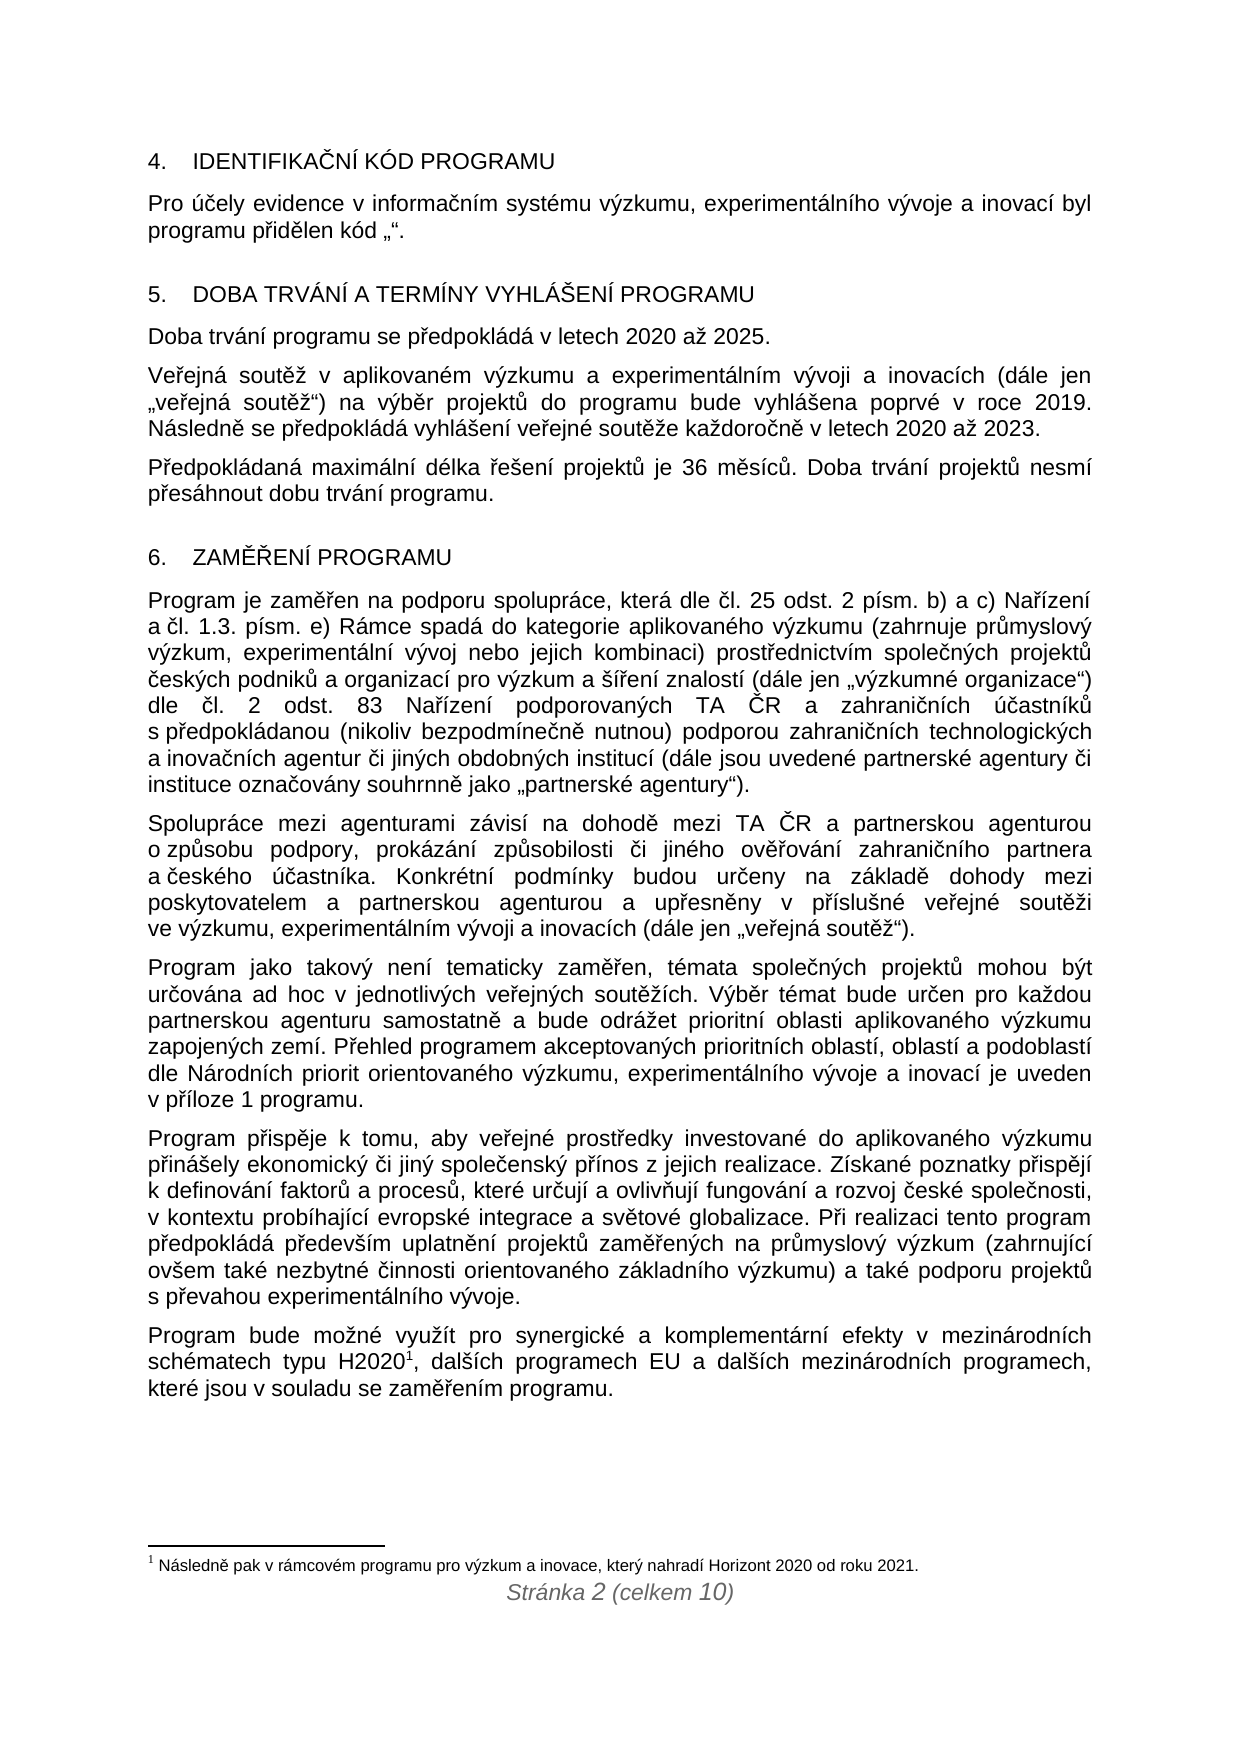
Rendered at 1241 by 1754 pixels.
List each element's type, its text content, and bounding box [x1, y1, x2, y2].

text Veřejná soutěž v aplikovaném výzkumu a experimentálním vývoji a inovacích (dále jen „veřejná soutěž“) na výběr projektů do programu bude vyhlášena poprvé v roce 2019. Následně se předpokládá vyhlášení veřejné soutěže každoročně v letech 2020 až 2023. [148, 362, 1093, 441]
subtitle DOBA TRVÁNÍ A TERMÍNY VYHLÁŠENÍ PROGRAMU [148, 281, 1093, 307]
text Program je zaměřen na podporu spolupráce, která dle čl. 25 odst. 2 písm. b) a c) Nařízení a čl. 1.3. písm. e) Rámce spadá do kategorie aplikovaného výzkumu (zahrnuje průmyslový výzkum, experimentální vývoj nebo jejich kombinaci) prostřednictvím společných projektů českých podniků a organizací pro výzkum a šíření znalostí (dále jen „výzkumné organizace“) dle čl. 2 odst. 83 Nařízení podporovaných TA ČR a zahraničních účastníků s předpokládanou (nikoliv bezpodmínečně nutnou) podporou zahraničních technologických a inovačních agentur či jiných obdobných institucí (dále jsou uvedené partnerské agentury či instituce označovány souhrnně jako „partnerské agentury“). [148, 587, 1093, 797]
text Program přispěje k tomu, aby veřejné prostředky investované do aplikovaného výzkumu přinášely ekonomický či jiný společenský přínos z jejich realizace. Získané poznatky přispějí k definování faktorů a procesů, které určují a ovlivňují fungování a rozvoj české společnosti, v kontextu probíhající evropské integrace a světové globalizace. Při realizaci tento program předpokládá především uplatnění projektů zaměřených na průmyslový výzkum (zahrnující ovšem také nezbytné činnosti orientovaného základního výzkumu) a také podporu projektů s převahou experimentálního vývoje. [148, 1125, 1093, 1309]
text Spolupráce mezi agenturami závisí na dohodě mezi TA ČR a partnerskou agenturou o způsobu podpory, prokázání způsobilosti či jiného ověřování zahraničního partnera a českého účastníka. Konkrétní podmínky budou určeny na základě dohody mezi poskytovatelem a partnerskou agenturou a upřesněny v příslušné veřejné soutěži ve výzkumu, experimentálním vývoji a inovacích (dále jen „veřejná soutěž“). [148, 810, 1093, 942]
text Pro účely evidence v informačním systému výzkumu, experimentálního vývoje a inovací byl programu přidělen kód „“. [148, 190, 1093, 243]
subtitle ZAMĚŘENÍ PROGRAMU [148, 544, 1093, 570]
text Předpokládaná maximální délka řešení projektů je 36 měsíců. Doba trvání projektů nesmí přesáhnout dobu trvání programu. [148, 454, 1093, 506]
text Program jako takový není tematicky zaměřen, témata společných projektů mohou být určována ad hoc v jednotlivých veřejných soutěžích. Výběr témat bude určen pro každou partnerskou agenturu samostatně a bude odrážet prioritní oblasti aplikovaného výzkumu zapojených zemí. Přehled programem akceptovaných prioritních oblastí, oblastí a podoblastí dle Národních priorit orientovaného výzkumu, experimentálního vývoje a inovací je uveden v příloze 1 programu. [148, 954, 1093, 1112]
text Doba trvání programu se předpokládá v letech 2020 až 2025. [148, 323, 1093, 349]
subtitle IDENTIFIKAČNÍ KÓD PROGRAMU [148, 148, 1093, 174]
text Program bude možné využít pro synergické a komplementární efekty v mezinárodních schématech typu H2020, dalších programech EU a dalších mezinárodních programech, které jsou v souladu se zaměřením programu. [148, 1322, 1093, 1401]
